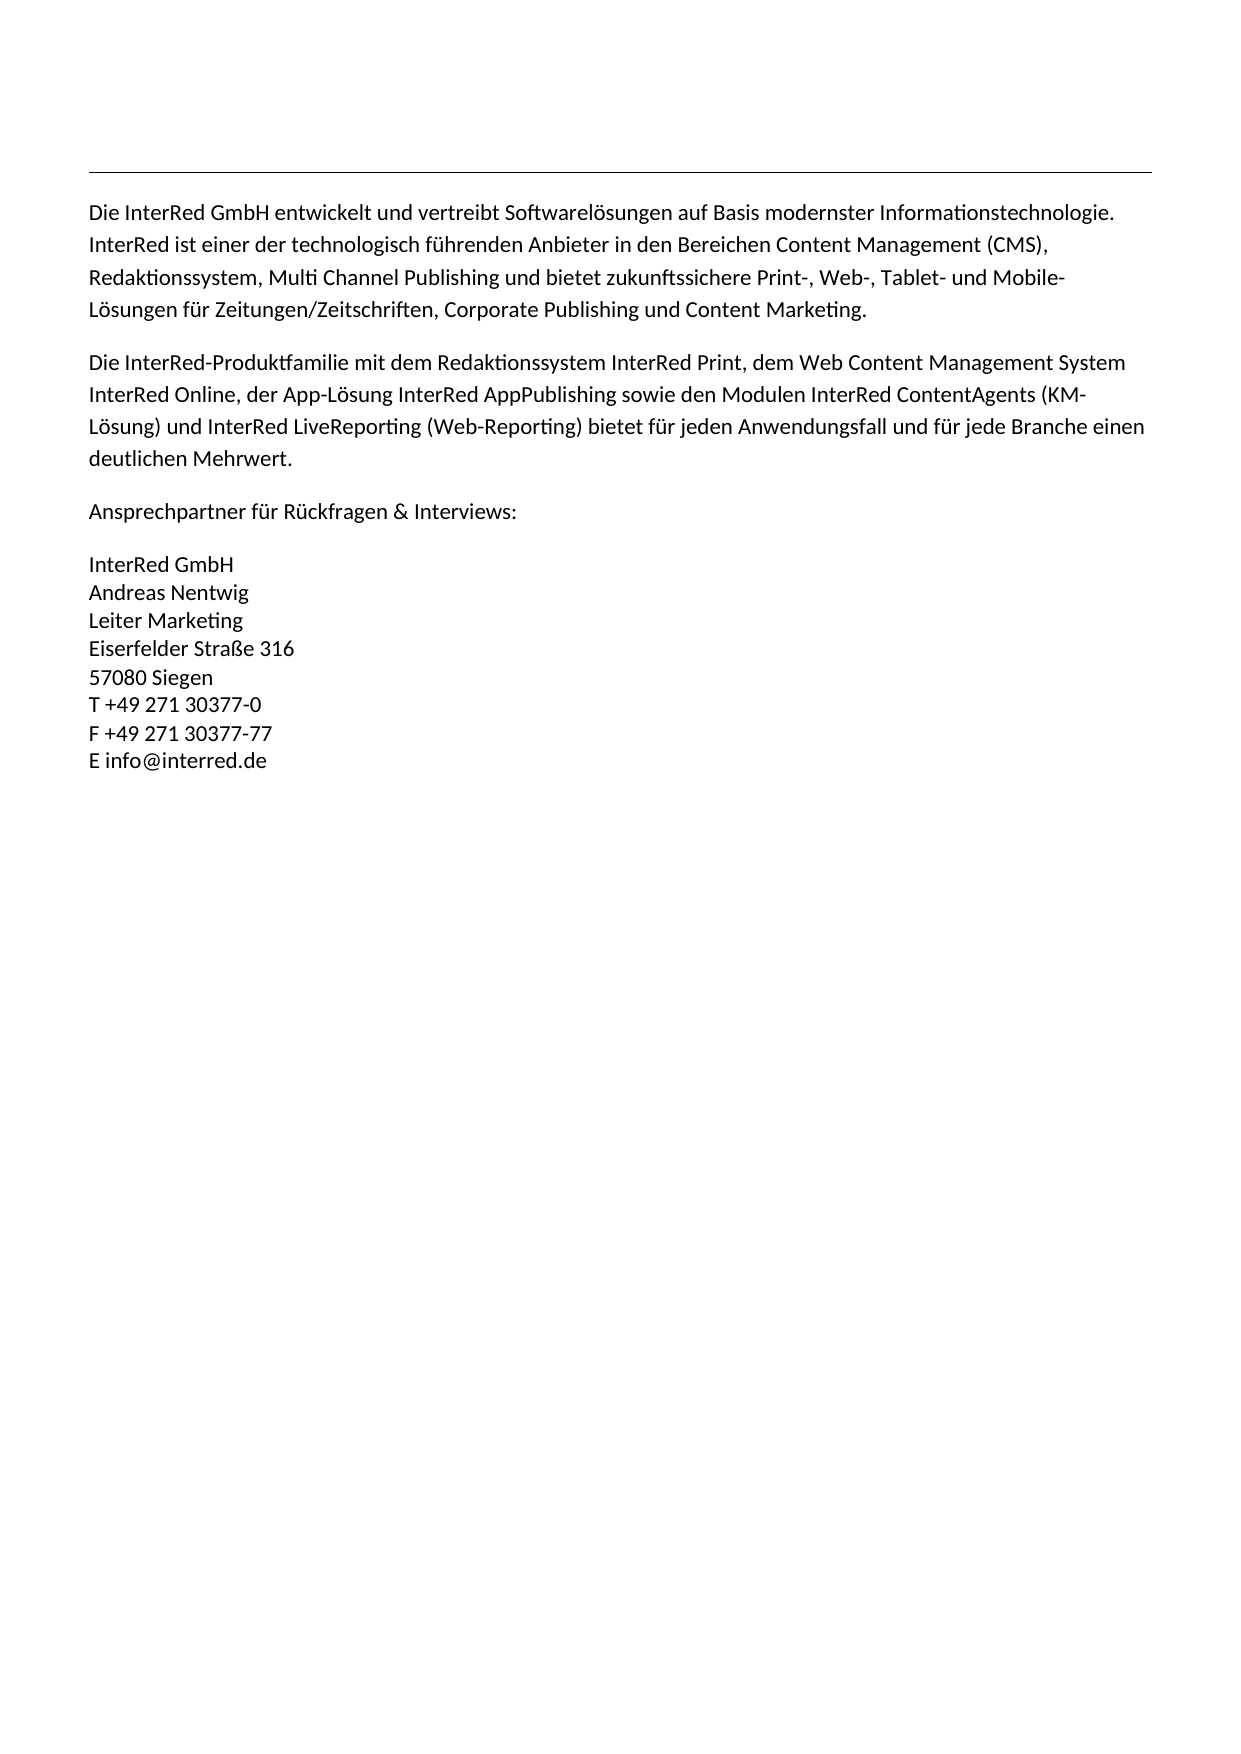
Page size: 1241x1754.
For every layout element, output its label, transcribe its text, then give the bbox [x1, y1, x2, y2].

text E info@interred.de [89, 747, 1152, 775]
text Ansprechpartner für Rückfragen & Interviews: [89, 497, 1152, 526]
text Andreas Nentwig [89, 578, 1152, 607]
text Eiserfelder Straße 316 [89, 634, 1152, 663]
text Die InterRed GmbH entwickelt und vertreibt Softwarelösungen auf Basis modernster Informationstechnologie. InterRed ist einer der technologisch führenden Anbieter in den Bereichen Content Management (CMS), Redaktionssystem, Multi Channel Publishing und bietet zukunftssichere Print-, Web-, Tablet- und Mobile-Lösungen für Zeitungen/Zeitschriften, Corporate Publishing und Content Marketing. [89, 198, 1152, 323]
text InterRed GmbH [89, 551, 1152, 578]
text Die InterRed-Produktfamilie mit dem Redaktionssystem InterRed Print, dem Web Content Management System InterRed Online, der App-Lösung InterRed AppPublishing sowie den Modulen InterRed ContentAgents (KM-Lösung) und InterRed LiveReporting (Web-Reporting) bietet für jeden Anwendungsfall und für jede Branche einen deutlichen Mehrwert. [89, 348, 1152, 472]
text T +49 271 30377-0 [89, 691, 1152, 719]
text 57080 Siegen [89, 663, 1152, 691]
text F +49 271 30377-77 [89, 719, 1152, 747]
text Leiter Marketing [89, 607, 1152, 634]
